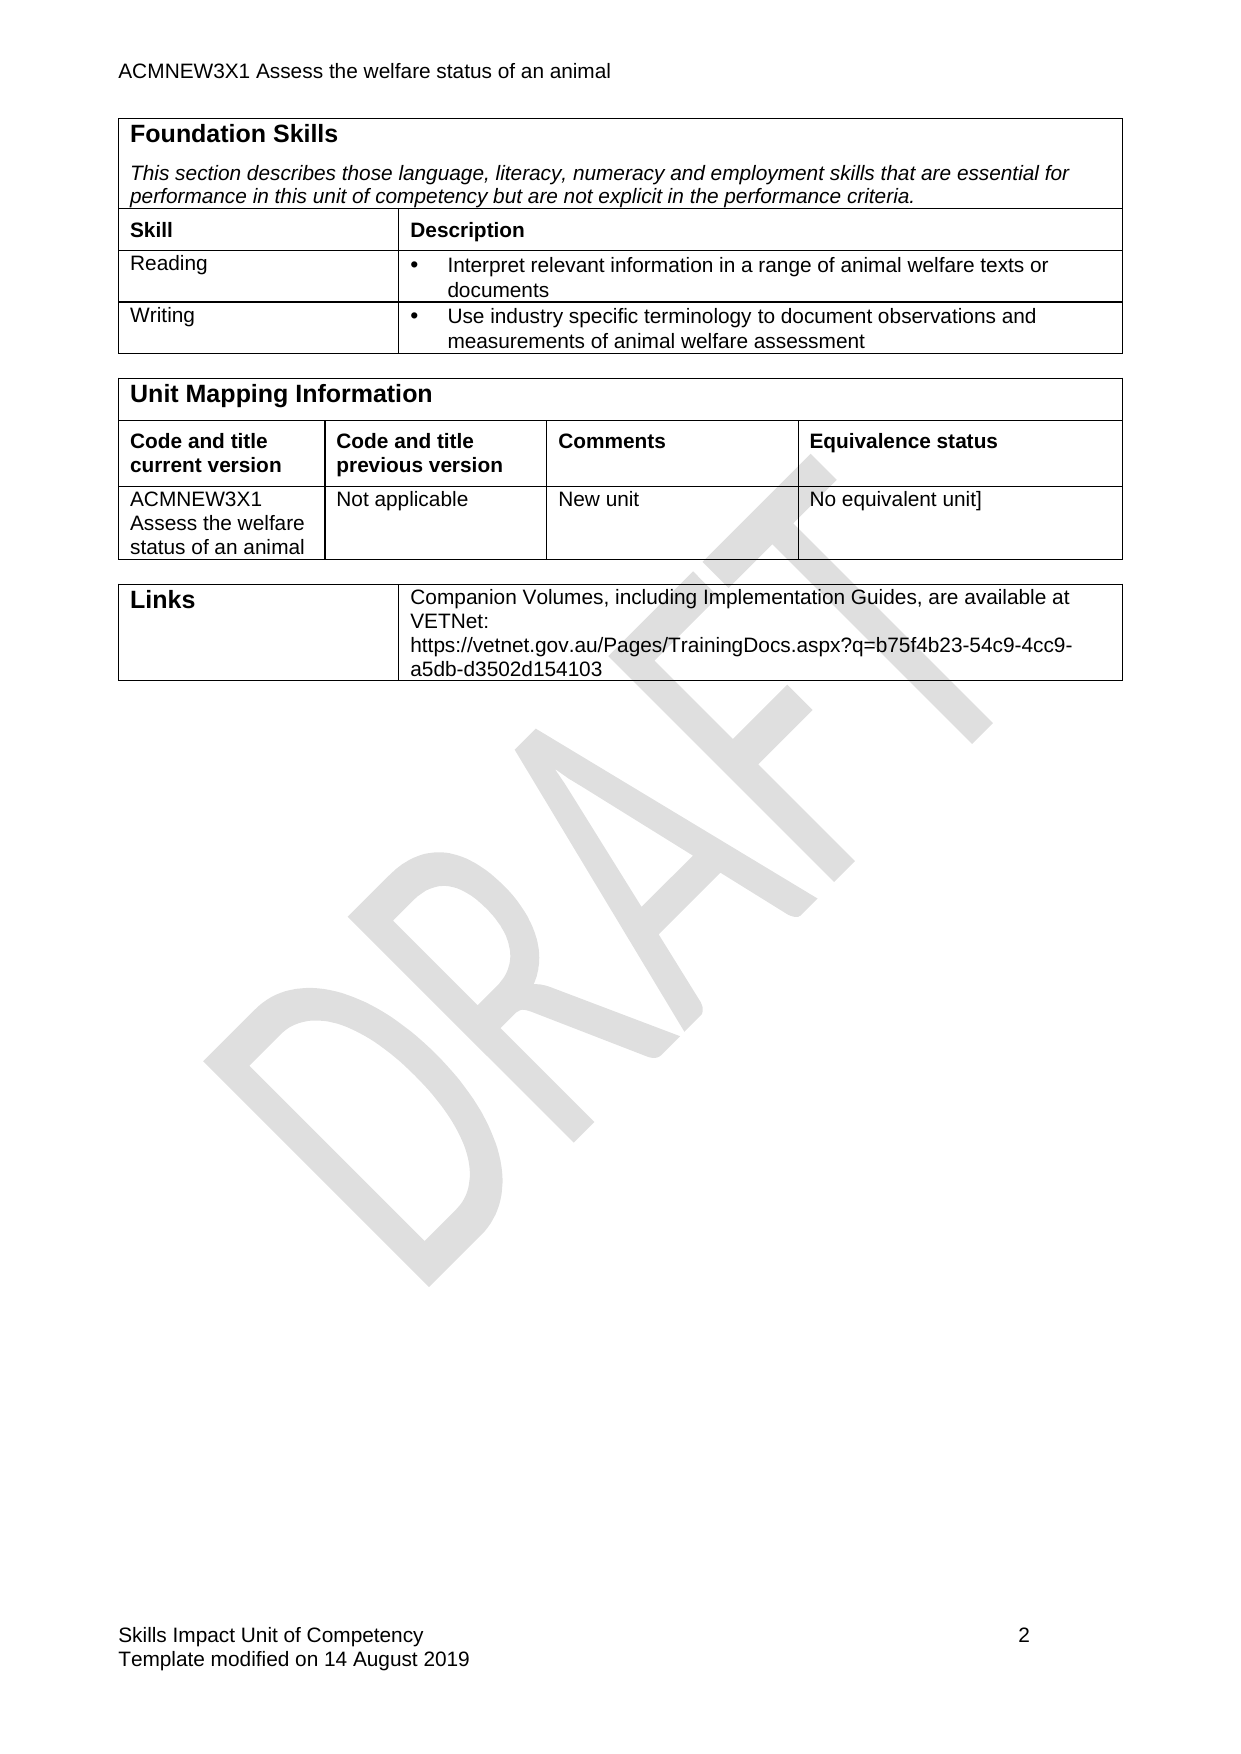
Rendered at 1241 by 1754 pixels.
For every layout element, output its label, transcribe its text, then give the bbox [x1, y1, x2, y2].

table_cell New unit [547, 487, 798, 558]
table_header Links [119, 585, 398, 680]
table_cell Not applicable [326, 487, 546, 558]
table_header Companion Volumes, including Implementation Guides, are available at VETNet: https://vetnet.gov.au/Pages/TrainingDocs.aspx?q=b75f4b23-54c9-4cc9-a5db-d3502d154103 [399, 585, 1122, 680]
table_cell Description [399, 209, 1122, 250]
table_cell Skill [119, 209, 398, 250]
table_header Foundation Skills This section describes those language, literacy, numeracy and employment skills that are essential for performance in this unit of competency but are not explicit in the performance criteria. [119, 119, 1122, 208]
table_cell Code and title current version [119, 421, 324, 486]
table_cell No equivalent unit] [799, 487, 1122, 558]
table_cell Code and title previous version [326, 421, 546, 486]
table_cell ACMNEW3X1 Assess the welfare status of an animal [119, 487, 324, 558]
table_cell Writing [119, 303, 398, 353]
table_header Unit Mapping Information [119, 379, 1122, 420]
table_cell Reading [119, 251, 398, 301]
table_cell Use industry specific terminology to document observations and measurements of animal welfare assessment [399, 303, 1122, 353]
table_cell Equivalence status [799, 421, 1122, 486]
table_cell Interpret relevant information in a range of animal welfare texts or documents [399, 251, 1122, 301]
table_cell Comments [547, 421, 798, 486]
